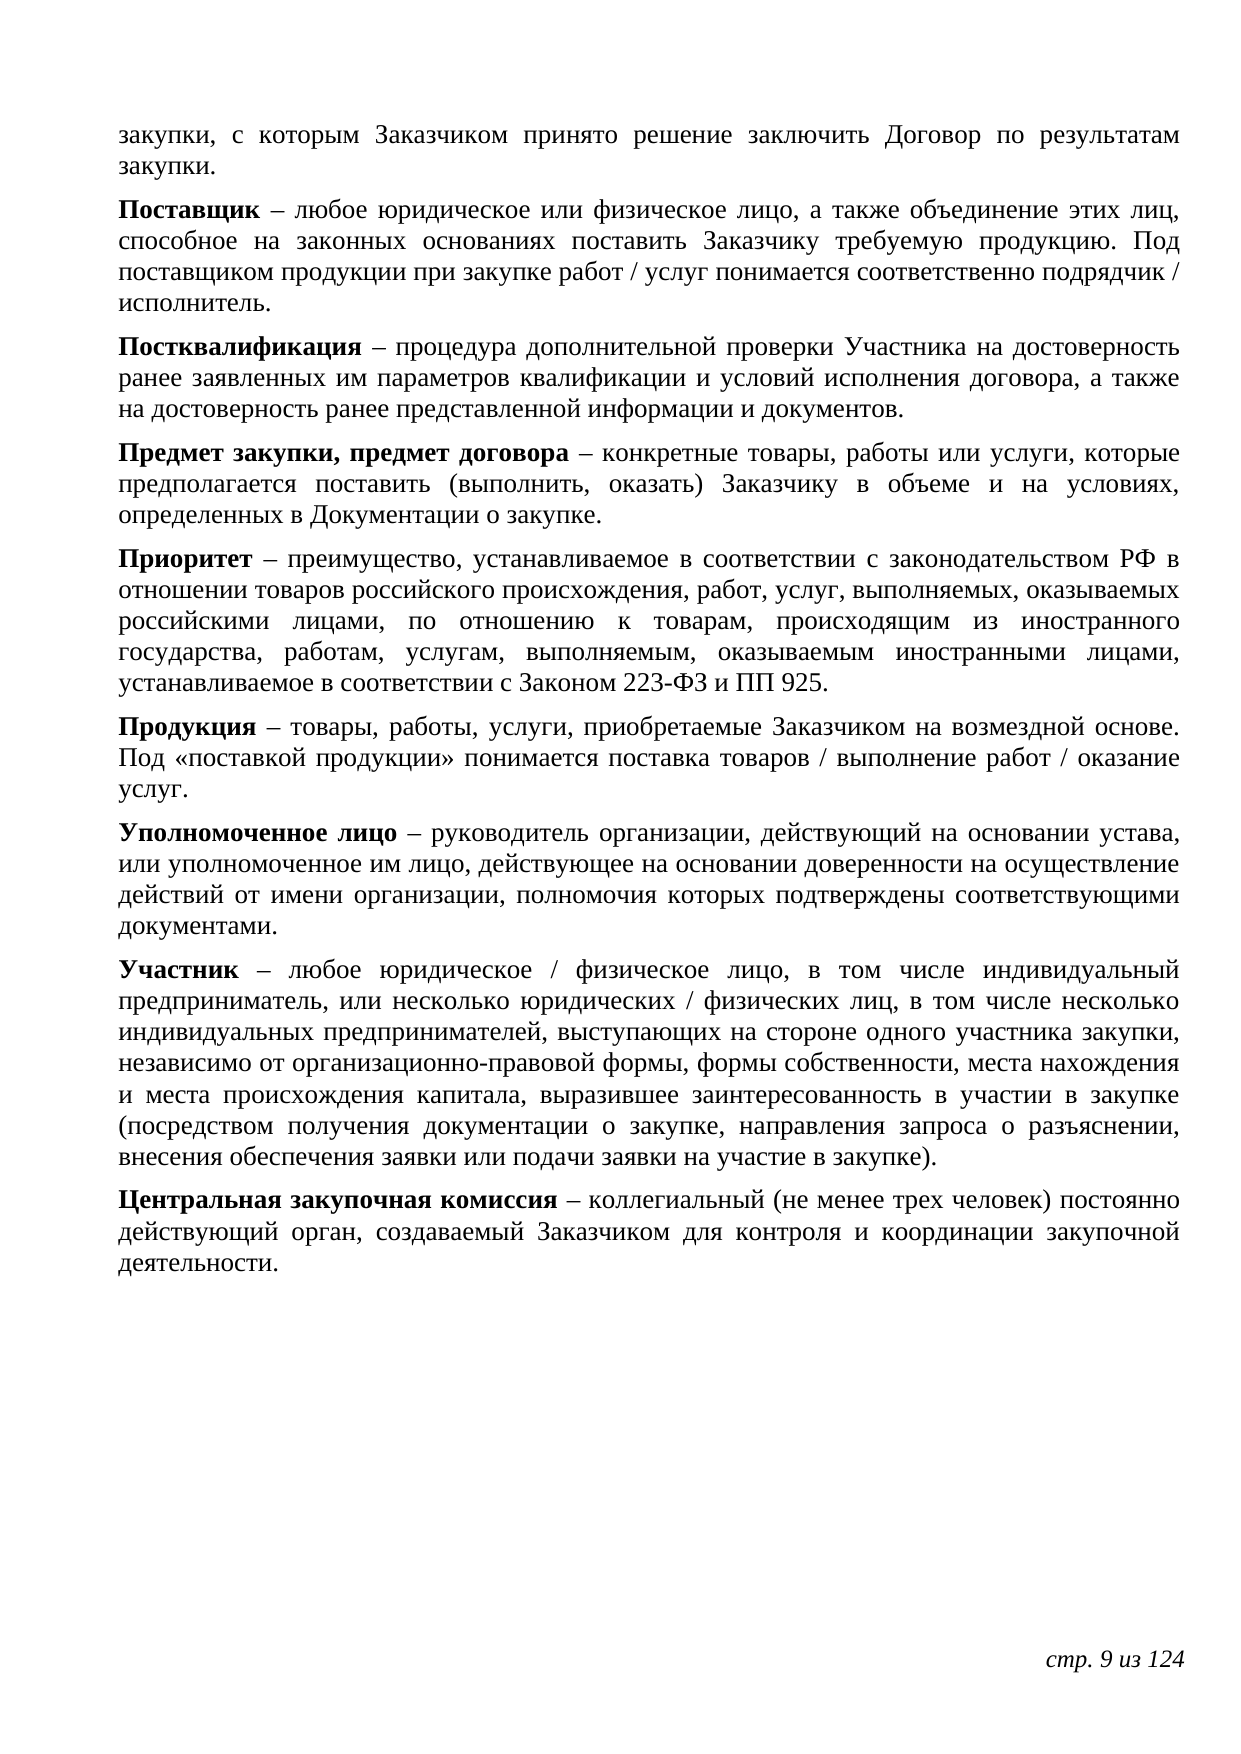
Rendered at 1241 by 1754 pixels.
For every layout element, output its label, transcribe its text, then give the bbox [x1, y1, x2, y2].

text Участник – любое юридическое / физическое лицо, в том числе индивидуальный предприниматель, или несколько юридических / физических лиц, в том числе несколько индивидуальных предпринимателей, выступающих на стороне одного участника закупки, независимо от организационно-правовой формы, формы собственности, места нахождения и места происхождения капитала, выразившее заинтересованность в участии в закупке (посредством получения документации о закупке, направления запроса о разъяснении, внесения обеспечения заявки или подачи заявки на участие в закупке). [118, 953, 1181, 1171]
text Поставщик – любое юридическое или физическое лицо, а также объединение этих лиц, способное на законных основаниях поставить Заказчику требуемую продукцию. Под поставщиком продукции при закупке работ / услуг понимается соответственно подрядчик / исполнитель. [118, 193, 1181, 317]
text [118, 118, 1181, 180]
text Предмет закупки, предмет договора – конкретные товары, работы или услуги, которые предполагается поставить (выполнить, оказать) Заказчику в объеме и на условиях, определенных в Документации о закупке. [118, 436, 1181, 529]
text Постквалификация – процедура дополнительной проверки Участника на достоверность ранее заявленных им параметров квалификации и условий исполнения договора, а также на достоверность ранее представленной информации и документов. [118, 330, 1181, 423]
text Уполномоченное лицо – руководитель организации, действующий на основании устава, или уполномоченное им лицо, действующее на основании доверенности на осуществление действий от имени организации, полномочия которых подтверждены соответствующими документами. [118, 816, 1181, 941]
text Продукция – товары, работы, услуги, приобретаемые Заказчиком на возмездной основе. Под «поставкой продукции» понимается поставка товаров / выполнение работ / оказание услуг. [118, 710, 1181, 803]
text Приоритет – преимущество, устанавливаемое в соответствии с законодательством РФ в отношении товаров российского происхождения, работ, услуг, выполняемых, оказываемых российскими лицами, по отношению к товарам, происходящим из иностранного государства, работам, услугам, выполняемым, оказываемым иностранными лицами, устанавливаемое в соответствии с Законом 223-ФЗ и ПП 925. [118, 542, 1181, 698]
text Центральная закупочная комиссия – коллегиальный (не менее трех человек) постоянно действующий орган, создаваемый Заказчиком для контроля и координации закупочной деятельности. [118, 1184, 1181, 1277]
